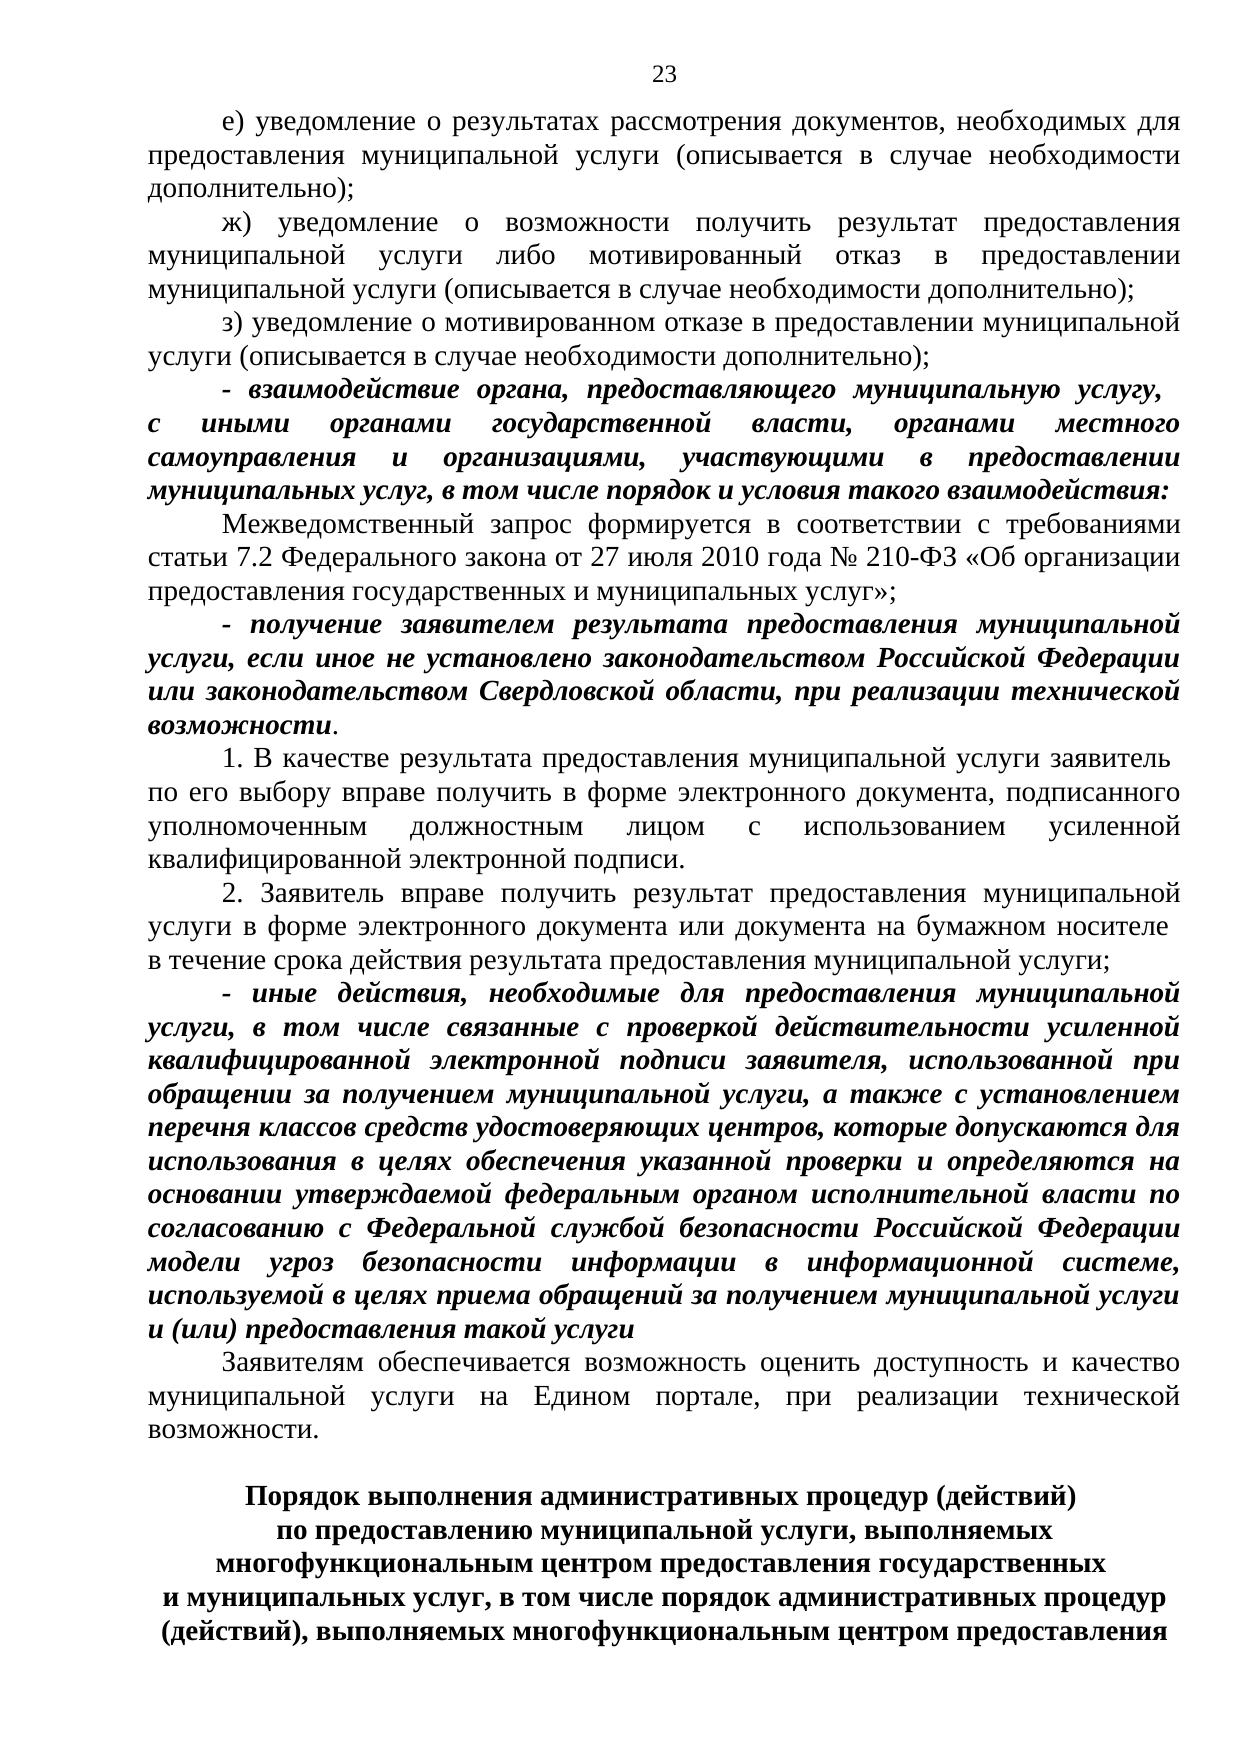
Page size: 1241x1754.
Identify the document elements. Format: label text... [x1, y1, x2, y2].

text з) уведомление о мотивированном отказе в предоставлении муниципальной услуги (описывается в случае необходимости дополнительно); [148, 304, 1181, 372]
text - взаимодействие органа, предоставляющего муниципальную услугу, с иными органами государственной власти, органами местного самоуправления и организациями, участвующими в предоставлении муниципальных услуг, в том числе порядок и условия такого взаимодействия: [148, 372, 1181, 506]
text Межведомственный запрос формируется в соответствии с требованиями статьи 7.2 Федерального закона от 27 июля 2010 года № 210-ФЗ «Об организации предоставления государственных и муниципальных услуг»; [148, 506, 1181, 606]
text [148, 1478, 1181, 1646]
text е) уведомление о результатах рассмотрения документов, необходимых для предоставления муниципальной услуги (описывается в случае необходимости дополнительно); [148, 103, 1181, 204]
text 1. В качестве результата предоставления муниципальной услуги заявитель по его выбору вправе получить в форме электронного документа, подписанного уполномоченным должностным лицом с использованием усиленной квалифицированной электронной подписи. [148, 741, 1181, 875]
text ж) уведомление о возможности получить результат предоставления муниципальной услуги либо мотивированный отказ в предоставлении муниципальной услуги (описывается в случае необходимости дополнительно); [148, 204, 1181, 304]
text - получение заявителем результата предоставления муниципальной услуги, если иное не установлено законодательством Российской Федерации или законодательством Свердловской области, при реализации технической возможности. [148, 606, 1181, 741]
text Заявителям обеспечивается возможность оценить доступность и качество муниципальной услуги на Едином портале, при реализации технической возможности. [148, 1344, 1181, 1445]
text - иные действия, необходимые для предоставления муниципальной услуги, в том числе связанные с проверкой действительности усиленной квалифицированной электронной подписи заявителя, использованной при обращении за получением муниципальной услуги, а также с установлением перечня классов средств удостоверяющих центров, которые допускаются для использования в целях обеспечения указанной проверки и определяются на основании утверждаемой федеральным органом исполнительной власти по согласованию с Федеральной службой безопасности Российской Федерации модели угроз безопасности информации в информационной системе, используемой в целях приема обращений за получением муниципальной услуги и (или) предоставления такой услуги [148, 975, 1181, 1344]
text 2. Заявитель вправе получить результат предоставления муниципальной услуги в форме электронного документа или документа на бумажном носителе в течение срока действия результата предоставления муниципальной услуги; [148, 875, 1181, 975]
